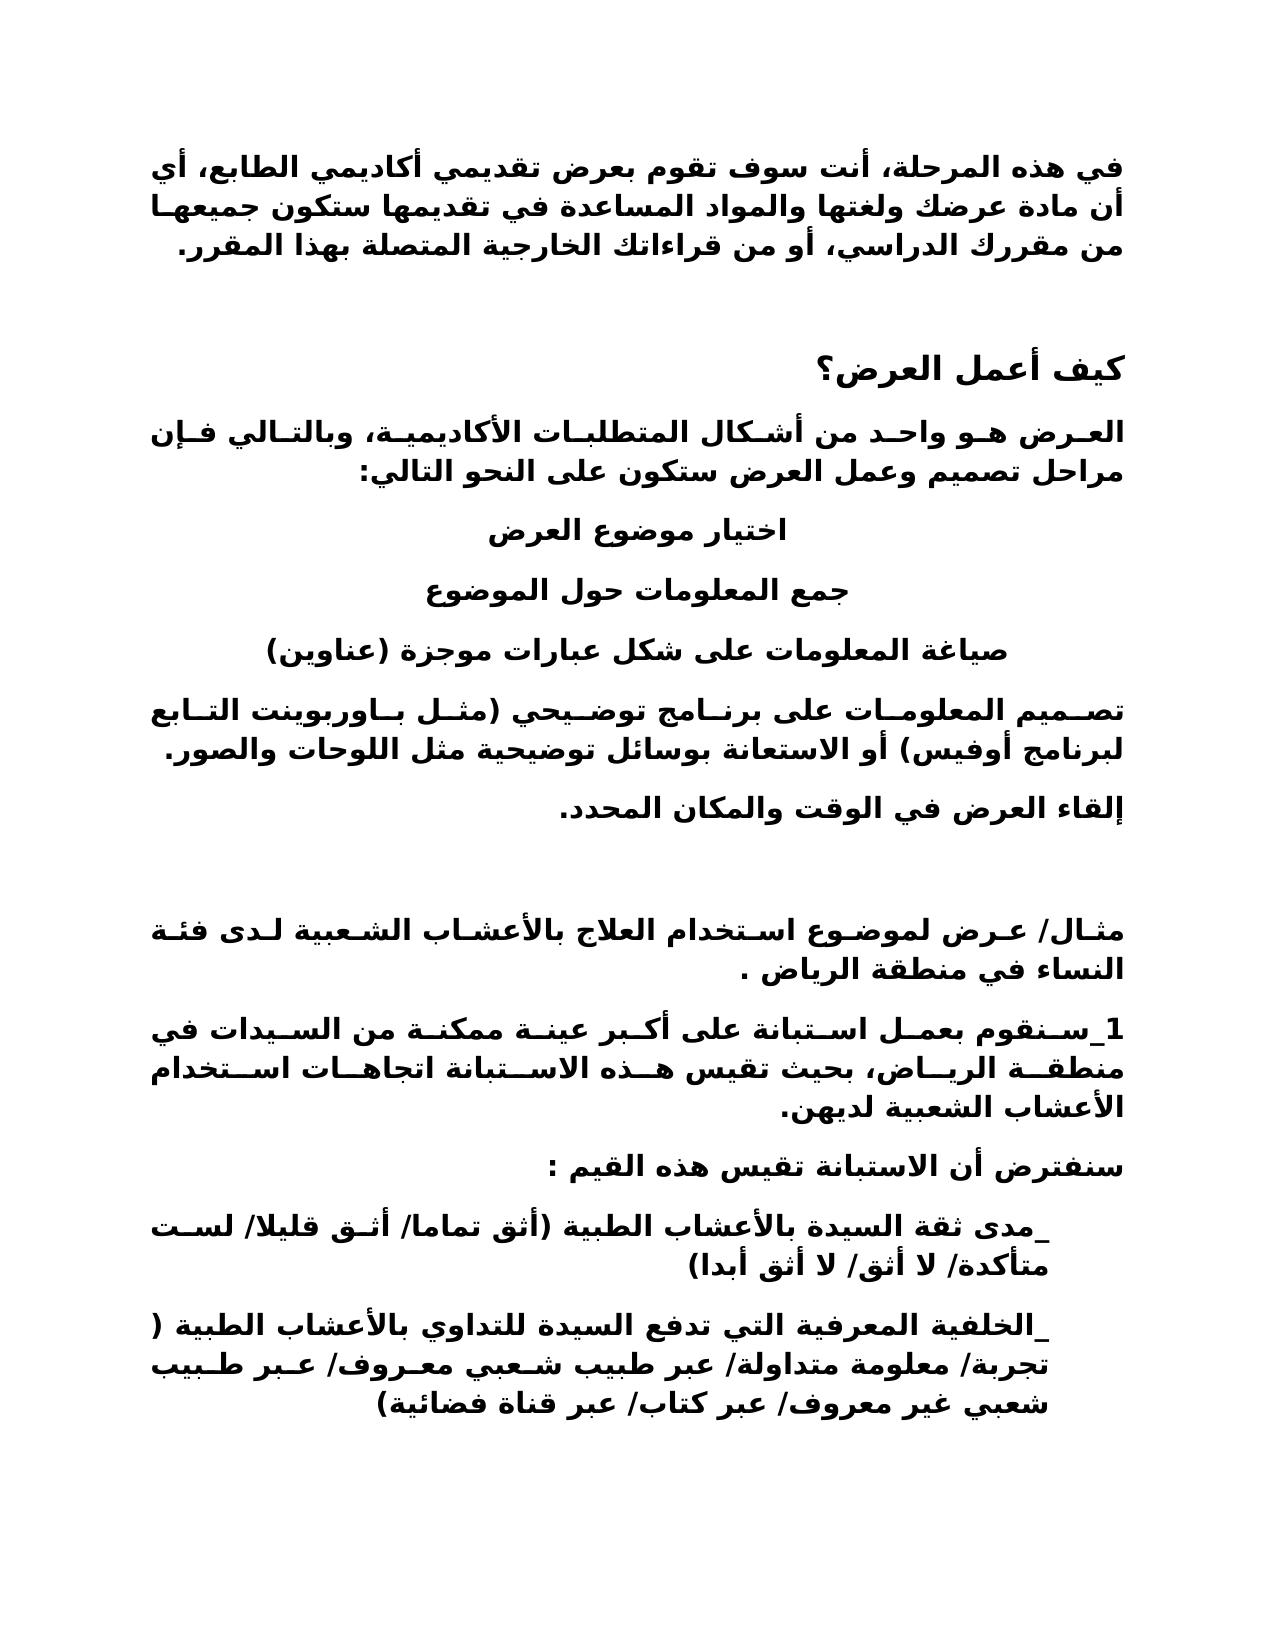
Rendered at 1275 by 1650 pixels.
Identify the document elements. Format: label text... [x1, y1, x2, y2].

text في هذه المرحلة، أنت سوف تقوم بعرض تقديمي أكاديمي الطابع، أي أن مادة عرضك ولغتها والمواد المساعدة في تقديمها ستكون جميعها من مقررك الدراسي، أو من قراءاتك الخارجية المتصلة بهذا المقرر. [150, 150, 1125, 262]
text كيف أعمل العرض؟ [150, 349, 1125, 388]
text العرض هو واحد من أشكال المتطلبات الأكاديمية، وبالتالي فإن مراحل تصميم وعمل العرض ستكون على النحو التالي: [150, 415, 1125, 488]
text مثال/ عرض لموضوع استخدام العلاج بالأعشاب الشعبية لدى فئة النساء في منطقة الرياض . [150, 913, 1125, 986]
text اختيار موضوع العرض [150, 514, 1125, 548]
text سنفترض أن الاستبانة تقيس هذه القيم : [150, 1150, 1125, 1184]
text _الخلفية المعرفية التي تدفع السيدة للتداوي بالأعشاب الطبية ( تجربة/ معلومة متداولة/ عبر طبيب شعبي معروف/ عبر طبيب شعبي غير معروف/ عبر كتاب/ عبر قناة فضائية) [150, 1308, 1050, 1420]
text إلقاء العرض في الوقت والمكان المحدد. [150, 792, 1125, 826]
text 1_سنقوم بعمل استبانة على أكبر عينة ممكنة من السيدات في منطقة الرياض، بحيث تقيس هذه الاستبانة اتجاهات استخدام الأعشاب الشعبية لديهن. [150, 1012, 1125, 1124]
text تصميم المعلومات على برنامج توضيحي (مثل باوربوينت التابع لبرنامج أوفيس) أو الاستعانة بوسائل توضيحية مثل اللوحات والصور. [150, 693, 1125, 766]
text صياغة المعلومات على شكل عبارات موجزة (عناوين) [150, 633, 1125, 667]
text _مدى ثقة السيدة بالأعشاب الطبية (أثق تماما/ أثق قليلا/ لست متأكدة/ لا أثق/ لا أثق أبدا) [150, 1209, 1050, 1282]
text جمع المعلومات حول الموضوع [150, 573, 1125, 607]
